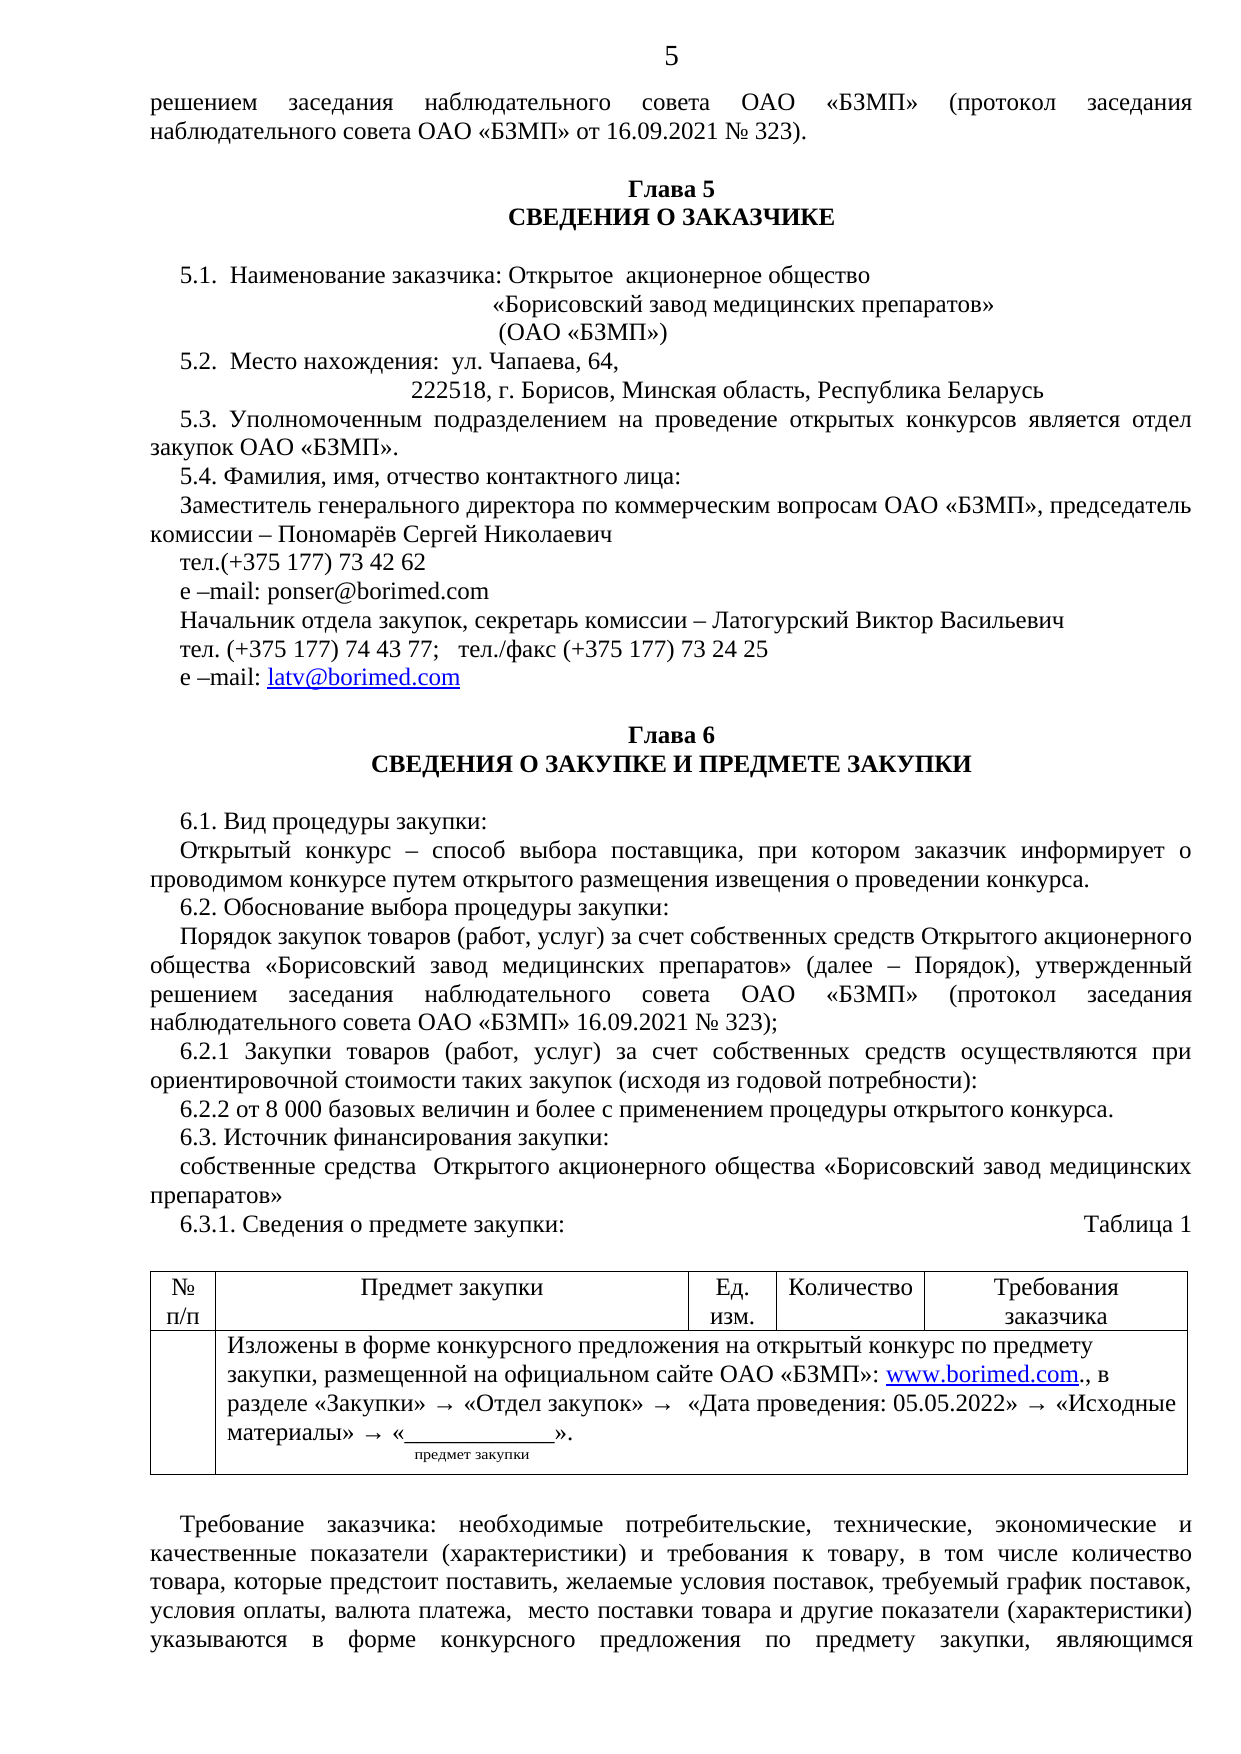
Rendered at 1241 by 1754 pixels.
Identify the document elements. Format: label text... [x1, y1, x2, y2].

text 222518, г. Борисов, Минская область, Республика Беларусь [150, 375, 1193, 404]
text e –mail: ponser@borimed.com [150, 576, 1193, 605]
text Глава 6 [150, 720, 1193, 749]
text Глава 5 [150, 174, 1193, 202]
text тел. (+375 177) 74 43 77; тел./факс (+375 177) 73 24 25 [150, 634, 1193, 662]
text Начальник отдела закупок, секретарь комиссии – Латогурский Виктор Васильевич [150, 605, 1193, 634]
table_header Количество [777, 1272, 924, 1329]
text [150, 1509, 1193, 1653]
text собственные средства Открытого акционерного общества «Борисовский завод медицинских препаратов» [150, 1151, 1193, 1209]
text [150, 87, 1193, 145]
text СВЕДЕНИЯ О ЗАКАЗЧИКЕ [150, 202, 1193, 231]
text Открытый конкурс – способ выбора поставщика, при котором заказчик информирует о проводимом конкурсе путем открытого размещения извещения о проведении конкурса. [150, 835, 1193, 892]
text Заместитель генерального директора по коммерческим вопросам ОАО «БЗМП», председатель комиссии – Пономарёв Сергей Николаевич [150, 490, 1193, 547]
text «Борисовский завод медицинских препаратов» [150, 289, 1193, 317]
text 5.3. Уполномоченным подразделением на проведение открытых конкурсов является отдел закупок ОАО «БЗМП». [150, 404, 1193, 461]
table_cell Изложены в форме конкурсного предложения на открытый конкурс по предмету закупки, размещенной на официальном сайте ОАО «БЗМП»: www.borimed.com., в разделе «Закупки» → «Отдел закупок» → «Дата проведения: 05.05.2022» → «Исходные материалы» → «____________». предмет закупки [216, 1331, 1187, 1474]
table_header Предмет закупки [216, 1272, 688, 1329]
text 6.3.1. Сведения о предмете закупки: Таблица 1 [150, 1209, 1193, 1237]
table_header № п/п [151, 1272, 215, 1329]
text Порядок закупок товаров (работ, услуг) за счет собственных средств Открытого акционерного общества «Борисовский завод медицинских препаратов» (далее – Порядок), утвержденный решением заседания наблюдательного совета ОАО «БЗМП» (протокол заседания наблюдательного совета ОАО «БЗМП» 16.09.2021 № 323); [150, 921, 1193, 1036]
text тел.(+375 177) 73 42 62 [150, 547, 1193, 576]
table_header Ед. изм. [689, 1272, 776, 1329]
text e –mail: latv@borimed.com [150, 662, 1193, 691]
text 6.2.2 от 8 000 базовых величин и более с применением процедуры открытого конкурса. [150, 1094, 1193, 1122]
text 5.2. Место нахождения: ул. Чапаева, 64, [150, 346, 1193, 375]
table_header Требования заказчика [925, 1272, 1187, 1329]
text 6.2.1 Закупки товаров (работ, услуг) за счет собственных средств осуществляются при ориентировочной стоимости таких закупок (исходя из годовой потребности): [150, 1036, 1193, 1094]
text СВЕДЕНИЯ О ЗАКУПКЕ И ПРЕДМЕТЕ ЗАКУПКИ [150, 749, 1193, 777]
table_cell [151, 1331, 215, 1474]
text 5.4. Фамилия, имя, отчество контактного лица: [150, 461, 1193, 490]
text 6.1. Вид процедуры закупки: [150, 806, 1193, 835]
text 5.1. Наименование заказчика: Открытое акционерное общество [150, 260, 1193, 289]
text 6.3. Источник финансирования закупки: [150, 1122, 1193, 1151]
text (ОАО «БЗМП») [150, 317, 1193, 346]
text 6.2. Обоснование выбора процедуры закупки: [150, 892, 1193, 921]
